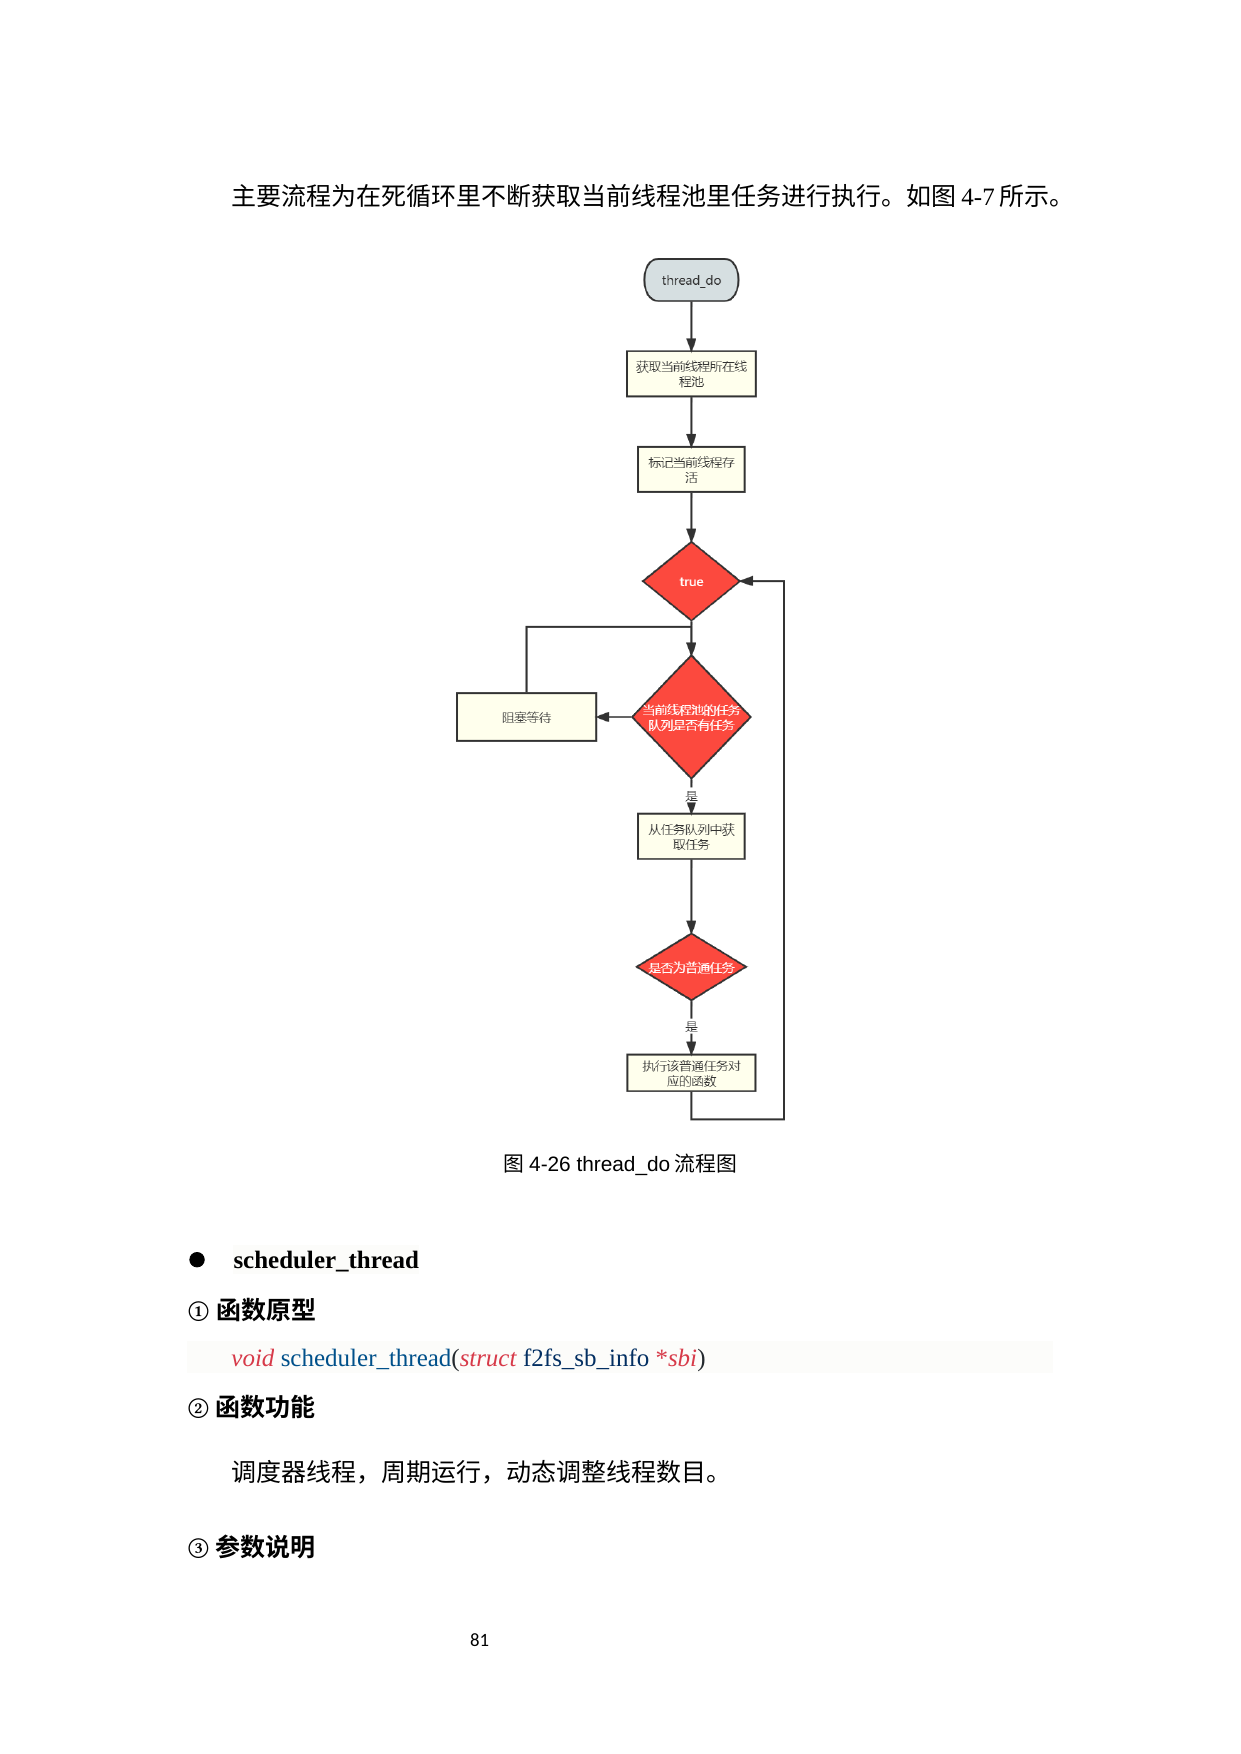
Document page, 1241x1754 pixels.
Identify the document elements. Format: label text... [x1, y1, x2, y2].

text ③ 参数说明 [187, 1513, 1053, 1578]
text ① 函数原型 [187, 1276, 1053, 1341]
text 主要流程为在死循环里不断获取当前线程池里任务进行执行。如图4-7所示。 [187, 162, 1053, 227]
picture [433, 236, 807, 1142]
text void scheduler_thread(struct f2fs_sb_info *sbi) [187, 1341, 1053, 1373]
list scheduler_thread [187, 1243, 1053, 1276]
text 调度器线程，周期运行，动态调整线程数目。 [187, 1438, 1053, 1503]
text ② 函数功能 [187, 1373, 1053, 1438]
